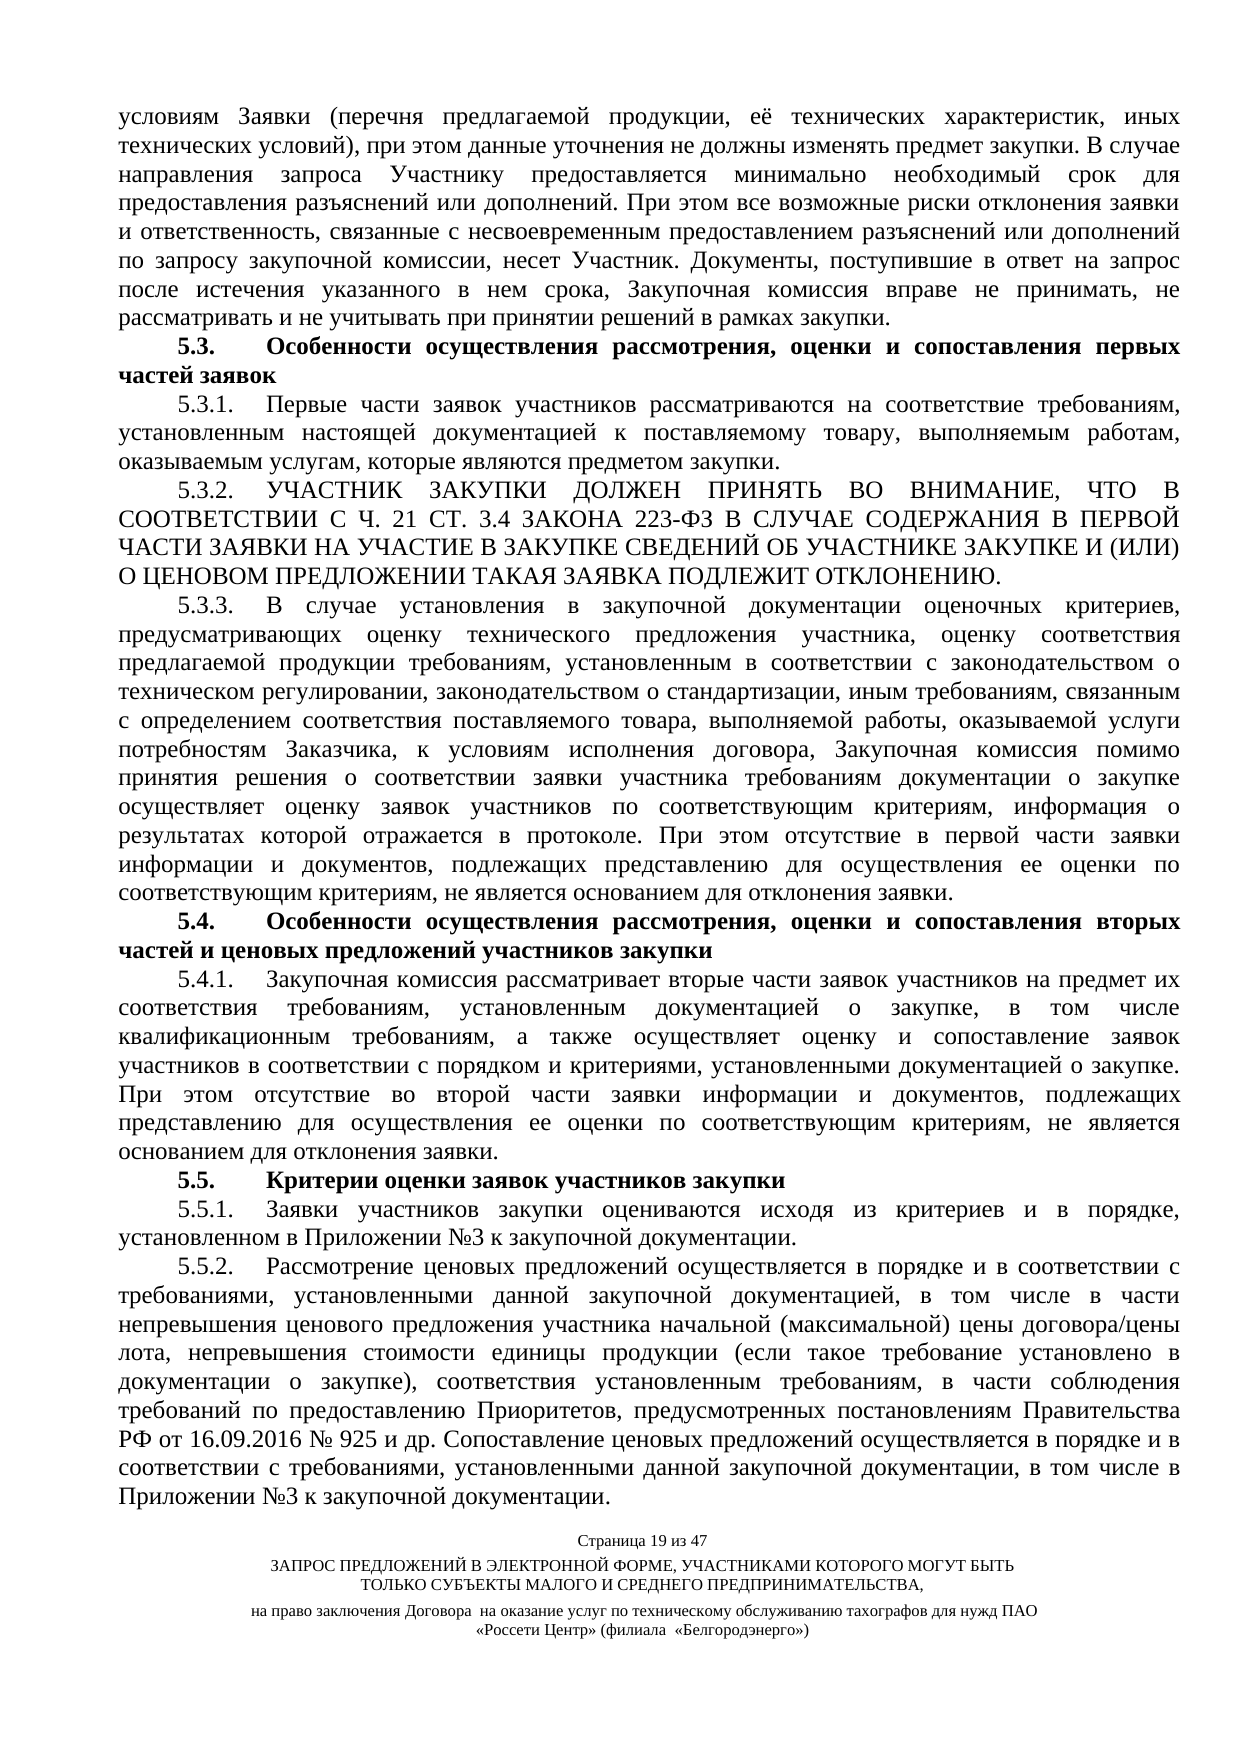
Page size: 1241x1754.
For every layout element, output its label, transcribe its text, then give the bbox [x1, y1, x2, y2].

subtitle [118, 101, 1181, 331]
subtitle В случае установления в закупочной документации оценочных критериев, предусматривающих оценку технического предложения участника, оценку соответствия предлагаемой продукции требованиям, установленным в соответствии с законодательством о техническом регулировании, законодательством о стандартизации, иным требованиям, связанным с определением соответствия поставляемого товара, выполняемой работы, оказываемой услуги потребностям Заказчика, к условиям исполнения договора, Закупочная комиссия помимо принятия решения о соответствии заявки участника требованиям документации о закупке осуществляет оценку заявок участников по соответствующим критериям, информация о результатах которой отражается в протоколе. При этом отсутствие в первой части заявки информации и документов, подлежащих представлению для осуществления ее оценки по соответствующим критериям, не является основанием для отклонения заявки. [118, 590, 1181, 906]
subtitle Особенности осуществления рассмотрения, оценки и сопоставления первых частей заявок [118, 331, 1181, 389]
subtitle Критерии оценки заявок участников закупки [118, 1165, 1181, 1194]
subtitle Закупочная комиссия рассматривает вторые части заявок участников на предмет их соответствия требованиям, установленным документацией о закупке, в том числе квалификационным требованиям, а также осуществляет оценку и сопоставление заявок участников в соответствии с порядком и критериями, установленными документацией о закупке. При этом отсутствие во второй части заявки информации и документов, подлежащих представлению для осуществления ее оценки по соответствующим критериям, не является основанием для отклонения заявки. [118, 964, 1181, 1165]
subtitle Заявки участников закупки оцениваются исходя из критериев и в порядке, установленном в Приложении №3 к закупочной документации. [118, 1194, 1181, 1251]
subtitle Рассмотрение ценовых предложений осуществляется в порядке и в соответствии с требованиями, установленными данной закупочной документацией, в том числе в части непревышения ценового предложения участника начальной (максимальной) цены договора/цены лота, непревышения стоимости единицы продукции (если такое требование установлено в документации о закупке), соответствия установленным требованиям, в части соблюдения требований по предоставлению Приоритетов, предусмотренных постановлениям Правительства РФ от 16.09.2016 № 925 и др. Сопоставление ценовых предложений осуществляется в порядке и в соответствии с требованиями, установленными данной закупочной документации, в том числе в Приложении №3 к закупочной документации. [118, 1251, 1181, 1510]
subtitle Первые части заявок участников рассматриваются на соответствие требованиям, установленным настоящей документацией к поставляемому товару, выполняемым работам, оказываемым услугам, которые являются предметом закупки. [118, 389, 1181, 475]
subtitle УЧАСТНИК ЗАКУПКИ ДОЛЖЕН ПРИНЯТЬ ВО ВНИМАНИЕ, ЧТО В СООТВЕТСТВИИ С Ч. 21 СТ. 3.4 ЗАКОНА 223-ФЗ В СЛУЧАЕ СОДЕРЖАНИЯ В ПЕРВОЙ ЧАСТИ ЗАЯВКИ НА УЧАСТИЕ В ЗАКУПКЕ СВЕДЕНИЙ ОБ УЧАСТНИКЕ ЗАКУПКЕ И (ИЛИ) О ЦЕНОВОМ ПРЕДЛОЖЕНИИ ТАКАЯ ЗАЯВКА ПОДЛЕЖИТ ОТКЛОНЕНИЮ. [118, 475, 1181, 590]
subtitle Особенности осуществления рассмотрения, оценки и сопоставления вторых частей и ценовых предложений участников закупки [118, 906, 1181, 964]
